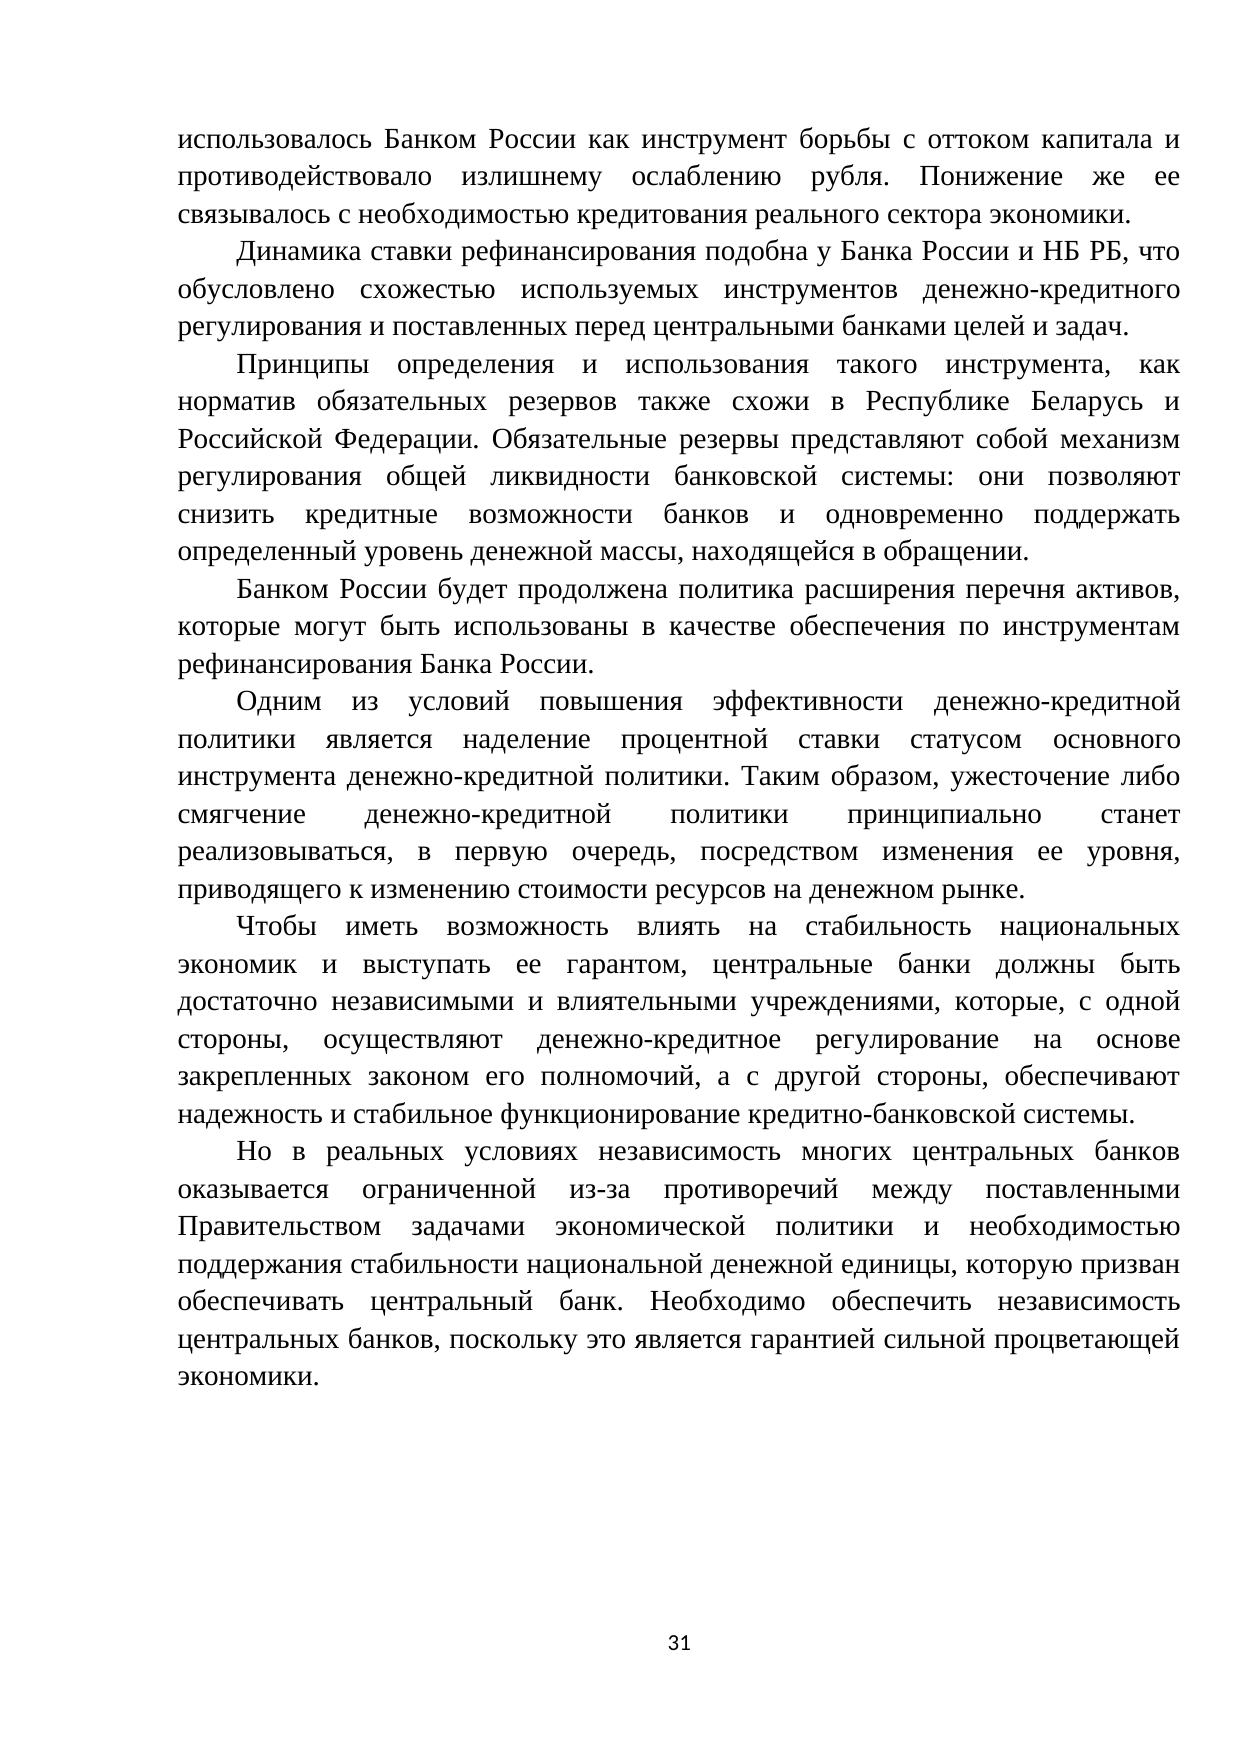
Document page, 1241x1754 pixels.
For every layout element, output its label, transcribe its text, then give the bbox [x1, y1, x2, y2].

text Но в реальных условиях независимость многих центральных банков оказывается ограниченной из-за противоречий между поставленными Правительством задачами экономической политики и необходимостью поддержания стабильности национальной денежной единицы, которую призван обеспечивать центральный банк. Необходимо обеспечить независимость центральных банков, поскольку это является гарантией сильной процветающей экономики. [177, 1131, 1181, 1393]
text Динамика ставки рефинансирования подобна у Банка России и НБ РБ, что обусловлено схожестью используемых инструментов денежно-кредитного регулирования и поставленных перед центральными банками целей и задач. [177, 231, 1181, 343]
text Чтобы иметь возможность влиять на стабильность национальных экономик и выступать ее гарантом, центральные банки должны быть достаточно независимыми и влиятельными учреждениями, которые, с одной стороны, осуществляют денежно-кредитное регулирование на основе закрепленных законом его полномочий, а с другой стороны, обеспечивают надежность и стабильное функционирование кредитно-банковской системы. [177, 906, 1181, 1131]
text Одним из условий повышения эффективности денежно-кредитной политики является наделение процентной ставки статусом основного инструмента денежно-кредитной политики. Таким образом, ужесточение либо смягчение денежно-кредитной политики принципиально станет реализовываться, в первую очередь, посредством изменения ее уровня, приводящего к изменению стоимости ресурсов на денежном рынке. [177, 681, 1181, 906]
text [177, 118, 1181, 231]
text Принципы определения и использования такого инструмента, как норматив обязательных резервов также схожи в Республике Беларусь и Российской Федерации. Обязательные резервы представляют собой механизм регулирования общей ликвидности банковской системы: они позволяют снизить кредитные возможности банков и одновременно поддержать определенный уровень денежной массы, находящейся в обращении. [177, 343, 1181, 568]
text Банком России будет продолжена политика расширения перечня активов, которые могут быть использованы в качестве обеспечения по инструментам рефинансирования Банка России. [177, 568, 1181, 681]
